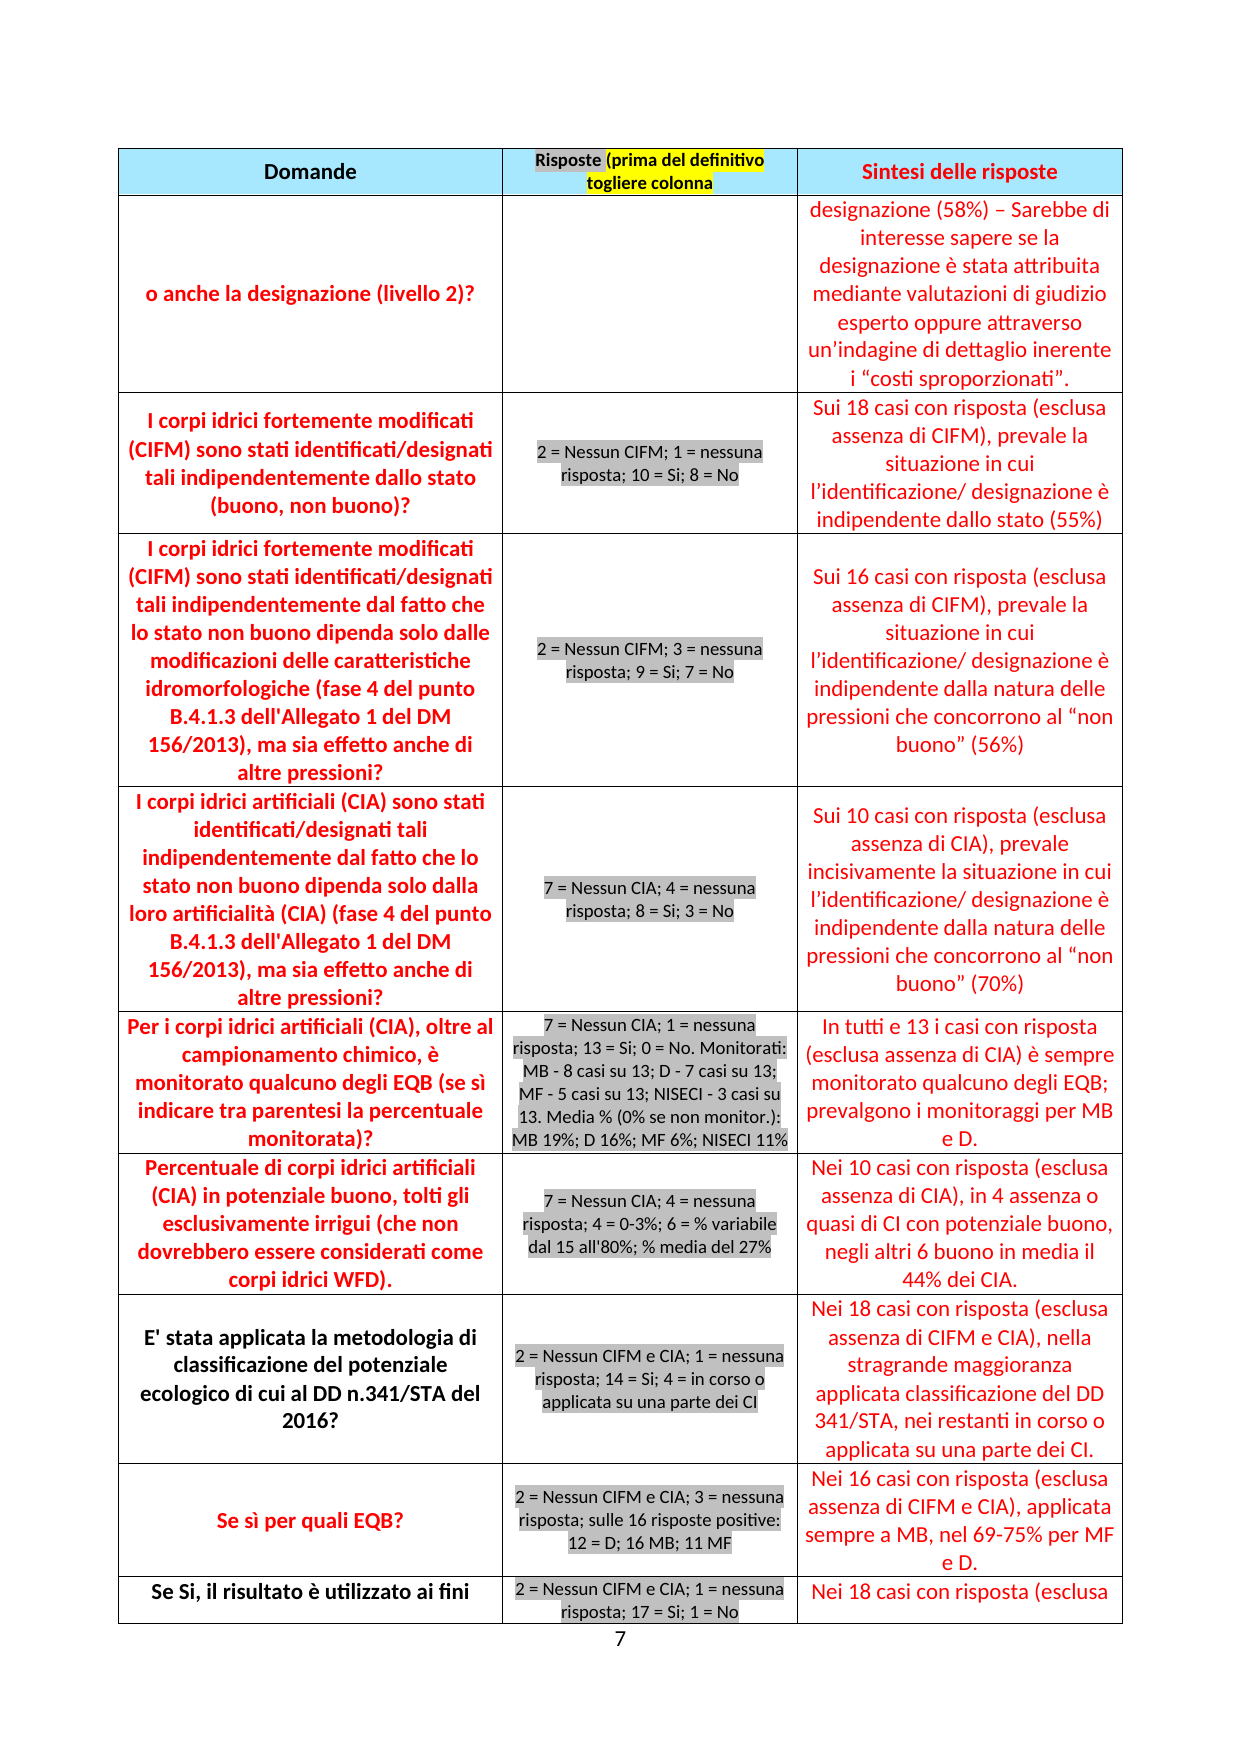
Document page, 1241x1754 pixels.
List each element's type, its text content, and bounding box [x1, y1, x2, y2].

table_cell Per i corpi idrici artificiali (CIA), oltre al campionamento chimico, è monitorato qualcuno degli EQB (se sì indicare tra parentesi la percentuale monitorata)? [119, 1012, 502, 1152]
table_cell Nei 10 casi con risposta (esclusa assenza di CIA), in 4 assenza o quasi di CI con potenziale buono, negli altri 6 buono in media il 44% dei CIA. [798, 1154, 1122, 1293]
table_cell 7 = Nessun CIA; 4 = nessuna risposta; 8 = Si; 3 = No [503, 787, 797, 1011]
table_cell 7 = Nessun CIA; 4 = nessuna risposta; 4 = 0-3%; 6 = % variabile dal 15 all'80%; % media del 27% [503, 1154, 797, 1293]
table_header Domande [119, 149, 502, 194]
table_cell I corpi idrici fortemente modificati (CIFM) sono stati identificati/designati tali indipendentemente dal fatto che lo stato non buono dipenda solo dalle modificazioni delle caratteristiche idromorfologiche (fase 4 del punto B.4.1.3 dell'Allegato 1 del DM 156/2013), ma sia effetto anche di altre pressioni? [119, 534, 502, 786]
table_cell I corpi idrici fortemente modificati (CIFM) sono stati identificati/designati tali indipendentemente dallo stato (buono, non buono)? [119, 393, 502, 533]
table_header Risposte (prima del definitivo togliere colonna [713, 149, 797, 194]
table_header Risposte (prima del definitivo togliere colonna [503, 149, 587, 194]
table_cell Percentuale di corpi idrici artificiali (CIA) in potenziale buono, tolti gli esclusivamente irrigui (che non dovrebbero essere considerati come corpi idrici WFD). [119, 1154, 502, 1293]
table_cell In tutti e 13 i casi con risposta (esclusa assenza di CIA) è sempre monitorato qualcuno degli EQB; prevalgono i monitoraggi per MB e D. [798, 1012, 1122, 1152]
table_cell E' stata applicata la metodologia di classificazione del potenziale ecologico di cui al DD n.341/STA del 2016? [119, 1295, 502, 1463]
table_cell 2 = Nessun CIFM e CIA; 1 = nessuna risposta; 14 = Si; 4 = in corso o applicata su una parte dei CI [503, 1295, 797, 1463]
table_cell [798, 1577, 1122, 1623]
table_cell Sui 18 casi con risposta (esclusa assenza di CIFM), prevale la situazione in cui l’identificazione/ designazione è indipendente dallo stato (55%) [798, 393, 1122, 533]
table_cell Nei 16 casi con risposta (esclusa assenza di CIFM e CIA), applicata sempre a MB, nel 69-75% per MF e D. [798, 1464, 1122, 1576]
table_cell Sui 16 casi con risposta (esclusa assenza di CIFM), prevale la situazione in cui l’identificazione/ designazione è indipendente dalla natura delle pressioni che concorrono al “non buono” (56%) [798, 534, 1122, 786]
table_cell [798, 196, 1122, 392]
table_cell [119, 1577, 502, 1623]
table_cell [119, 196, 502, 392]
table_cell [503, 196, 797, 392]
table_header Sintesi delle risposte [798, 149, 1122, 194]
table_cell Se sì per quali EQB? [119, 1464, 502, 1576]
table_cell 2 = Nessun CIFM; 1 = nessuna risposta; 10 = Si; 8 = No [503, 393, 797, 533]
table_cell 2 = Nessun CIFM; 3 = nessuna risposta; 9 = Si; 7 = No [503, 534, 797, 786]
table_cell I corpi idrici artificiali (CIA) sono stati identificati/designati tali indipendentemente dal fatto che lo stato non buono dipenda solo dalla loro artificialità (CIA) (fase 4 del punto B.4.1.3 dell'Allegato 1 del DM 156/2013), ma sia effetto anche di altre pressioni? [119, 787, 502, 1011]
table_cell Sui 10 casi con risposta (esclusa assenza di CIA), prevale incisivamente la situazione in cui l’identificazione/ designazione è indipendente dalla natura delle pressioni che concorrono al “non buono” (70%) [798, 787, 1122, 1011]
table_cell Nei 18 casi con risposta (esclusa assenza di CIFM e CIA), nella stragrande maggioranza applicata classificazione del DD 341/STA, nei restanti in corso o applicata su una parte dei CI. [798, 1295, 1122, 1463]
table_cell 2 = Nessun CIFM e CIA; 3 = nessuna risposta; sulle 16 risposte positive: 12 = D; 16 MB; 11 MF [503, 1464, 797, 1576]
table_cell 7 = Nessun CIA; 1 = nessuna risposta; 13 = Si; 0 = No. Monitorati: MB - 8 casi su 13; D - 7 casi su 13; MF - 5 casi su 13; NISECI - 3 casi su 13. Media % (0% se non monitor.): MB 19%; D 16%; MF 6%; NISECI 11% [503, 1012, 797, 1152]
